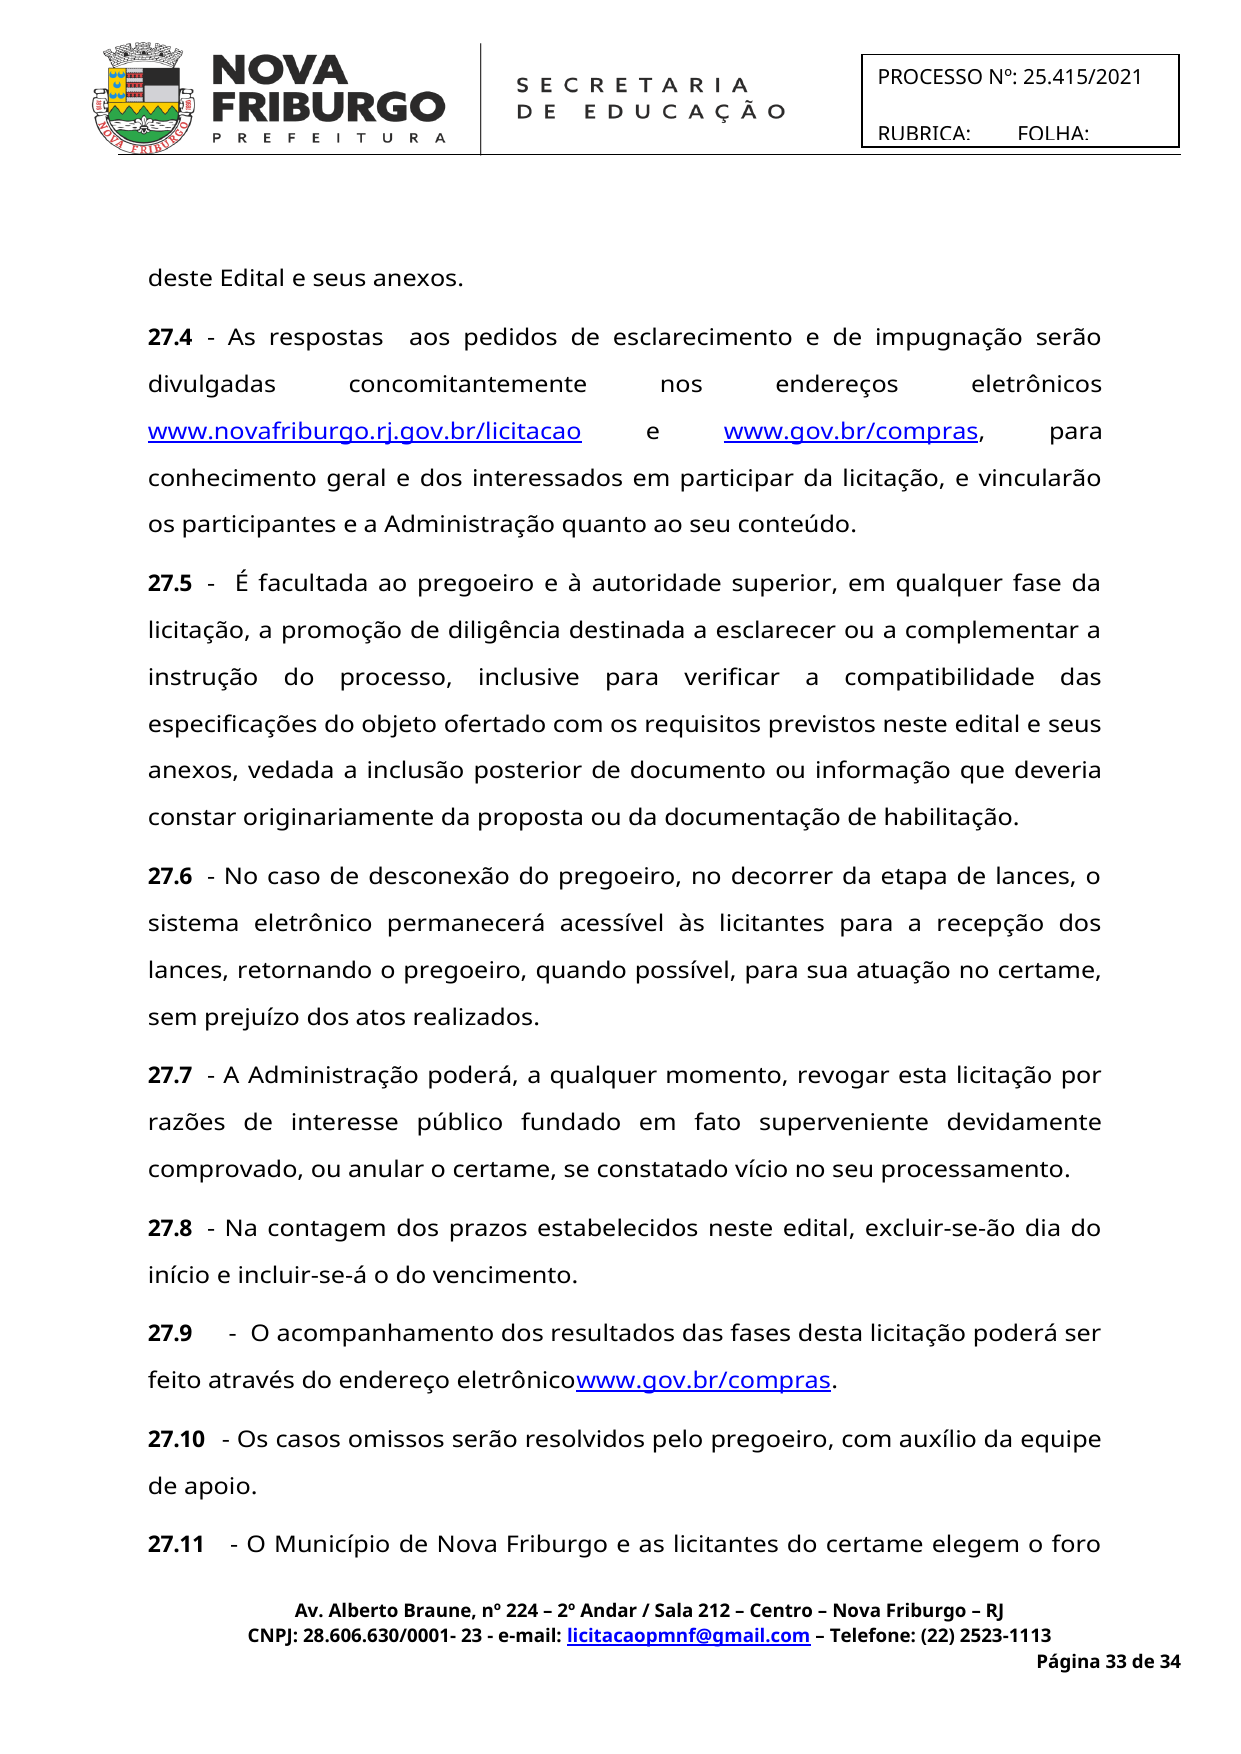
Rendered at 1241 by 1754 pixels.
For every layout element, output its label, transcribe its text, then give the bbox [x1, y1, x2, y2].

list - A Administração poderá, a qualquer momento, revogar esta licitação por razões de interesse público fundado em fato superveniente devidamente comprovado, ou anular o certame, se constatado vício no seu processamento. [148, 1059, 1103, 1184]
list - No caso de desconexão do pregoeiro, no decorrer da etapa de lances, o sistema eletrônico permanecerá acessível às licitantes para a recepção dos lances, retornando o pregoeiro, quando possível, para sua atuação no certame, sem prejuízo dos atos realizados. [148, 860, 1103, 1032]
list - Na contagem dos prazos estabelecidos neste edital, excluir-se-ão dia do início e incluir-se-á o do vencimento. [148, 1212, 1103, 1290]
list - Os casos omissos serão resolvidos pelo pregoeiro, com auxílio da equipe de apoio. [148, 1423, 1103, 1501]
list - O acompanhamento dos resultados das fases desta licitação poderá ser feito através do endereço eletrônicowww.gov.br/compras. [148, 1317, 1103, 1395]
list - É facultada ao pregoeiro e à autoridade superior, em qualquer fase da licitação, a promoção de diligência destinada a esclarecer ou a complementar a instrução do processo, inclusive para verificar a compatibilidade das especificações do objeto ofertado com os requisitos previstos neste edital e seus anexos, vedada a inclusão posterior de documento ou informação que deveria constar originariamente da proposta ou da documentação de habilitação. [148, 567, 1103, 833]
picture [59, 17, 826, 167]
list - As respostas aos pedidos de esclarecimento e de impugnação serão divulgadas concomitantemente nos endereços eletrônicos www.novafriburgo.rj.gov.br/licitacao e www.gov.br/compras, para conhecimento geral e dos interessados em participar da licitação, e vincularão os participantes e a Administração quanto ao seu conteúdo. [148, 321, 1103, 539]
